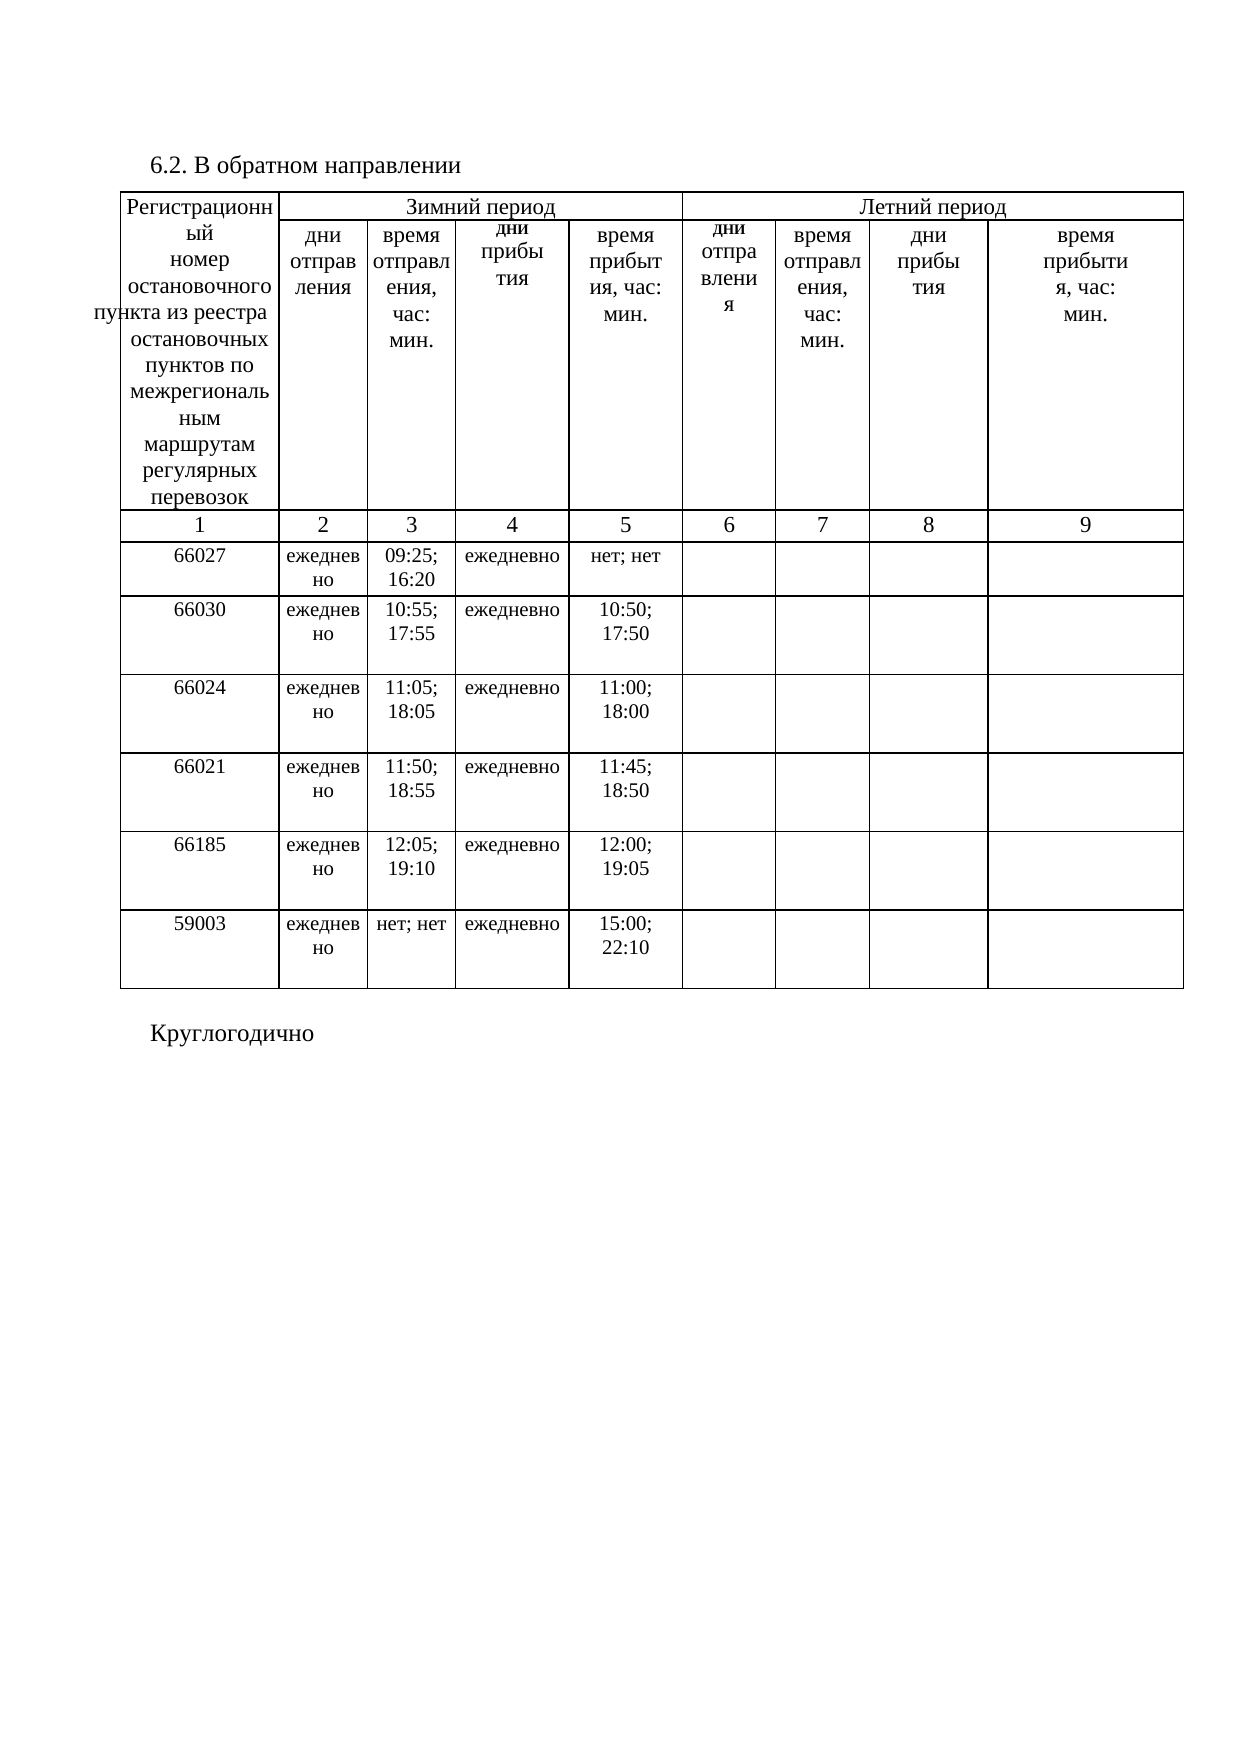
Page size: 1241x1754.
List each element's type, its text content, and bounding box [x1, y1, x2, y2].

table_cell 5 [570, 511, 682, 541]
table_header Летний период [683, 193, 1183, 219]
table_header Регистрационный номер остановочного пункта из реестра остановочных пунктов по межрегиональным маршрутам регулярных перевозок [121, 193, 278, 509]
table_cell дни отправ ления [280, 221, 367, 509]
table_cell 11:05; 18:05 [368, 675, 455, 752]
table_cell время отправл ения, час: мин. [368, 221, 455, 509]
table_cell [776, 543, 869, 595]
table_cell 10:55; 17:55 [368, 597, 455, 674]
table_cell нет; нет [368, 911, 455, 987]
table_cell [870, 911, 987, 987]
table_cell ежедневно [456, 675, 568, 752]
table_cell 11:50; 18:55 [368, 754, 455, 831]
table_cell [776, 832, 869, 909]
table_cell [683, 911, 775, 987]
table_cell ежедневно [280, 832, 367, 909]
table_cell 9 [989, 511, 1183, 541]
table_cell время прибыти я, час: мин. [989, 221, 1183, 509]
table_cell 8 [870, 511, 987, 541]
table_cell 3 [368, 511, 455, 541]
table_cell ежедневно [456, 754, 568, 831]
table_header Зимний период [280, 193, 682, 219]
table_cell 15:00; 22:10 [570, 911, 682, 987]
table_cell ежедневно [456, 911, 568, 987]
table_cell 12:00; 19:05 [570, 832, 682, 909]
table_cell [870, 675, 987, 752]
table_cell [989, 832, 1183, 909]
table_cell [870, 754, 987, 831]
table_cell [776, 675, 869, 752]
table_cell ежедневно [456, 543, 568, 595]
table_cell [870, 543, 987, 595]
table_cell [989, 754, 1183, 831]
table_cell 66024 [121, 675, 278, 752]
table_cell [683, 832, 775, 909]
table_cell [989, 675, 1183, 752]
text 6.2. В обратном направлении [150, 150, 1090, 179]
table_cell 1 [121, 511, 278, 541]
table_cell 66185 [121, 832, 278, 909]
table_cell ДНИ прибы тия [456, 221, 568, 509]
table_cell 10:50; 17:50 [570, 597, 682, 674]
table_cell ежедневно [280, 754, 367, 831]
table_cell 11:45; 18:50 [570, 754, 682, 831]
table_cell [683, 543, 775, 595]
table_cell ежедневно [456, 597, 568, 674]
table_cell ДНИ отпра влени я [683, 221, 775, 509]
table_cell [683, 597, 775, 674]
table_cell ежедневно [456, 832, 568, 909]
table_cell [683, 754, 775, 831]
table_cell [776, 911, 869, 987]
table_cell дни прибы тия [870, 221, 987, 509]
table_cell ежедневно [280, 597, 367, 674]
table_cell [683, 675, 775, 752]
table_cell ежедневно [280, 675, 367, 752]
table_cell нет; нет [570, 543, 682, 595]
table_cell [776, 754, 869, 831]
table_cell [776, 597, 869, 674]
table_cell ежедневно [280, 543, 367, 595]
table_cell 59003 [121, 911, 278, 987]
table_cell время отправл ения, час: мин. [776, 221, 869, 509]
table_cell [989, 911, 1183, 987]
text Круглогодично [150, 1018, 1090, 1047]
table_cell 4 [456, 511, 568, 541]
table_cell 6 [683, 511, 775, 541]
table_cell [870, 597, 987, 674]
table_cell 2 [280, 511, 367, 541]
table_cell ежедневно [280, 911, 367, 987]
table_cell 66027 [121, 543, 278, 595]
table_cell [989, 543, 1183, 595]
table_cell [989, 597, 1183, 674]
table_cell 7 [776, 511, 869, 541]
table_cell 66030 [121, 597, 278, 674]
table_cell время прибыт ия, час: мин. [570, 221, 682, 509]
table_cell 09:25; 16:20 [368, 543, 455, 595]
table_cell [870, 832, 987, 909]
table_cell 11:00; 18:00 [570, 675, 682, 752]
table_cell 66021 [121, 754, 278, 831]
table_cell 12:05; 19:10 [368, 832, 455, 909]
